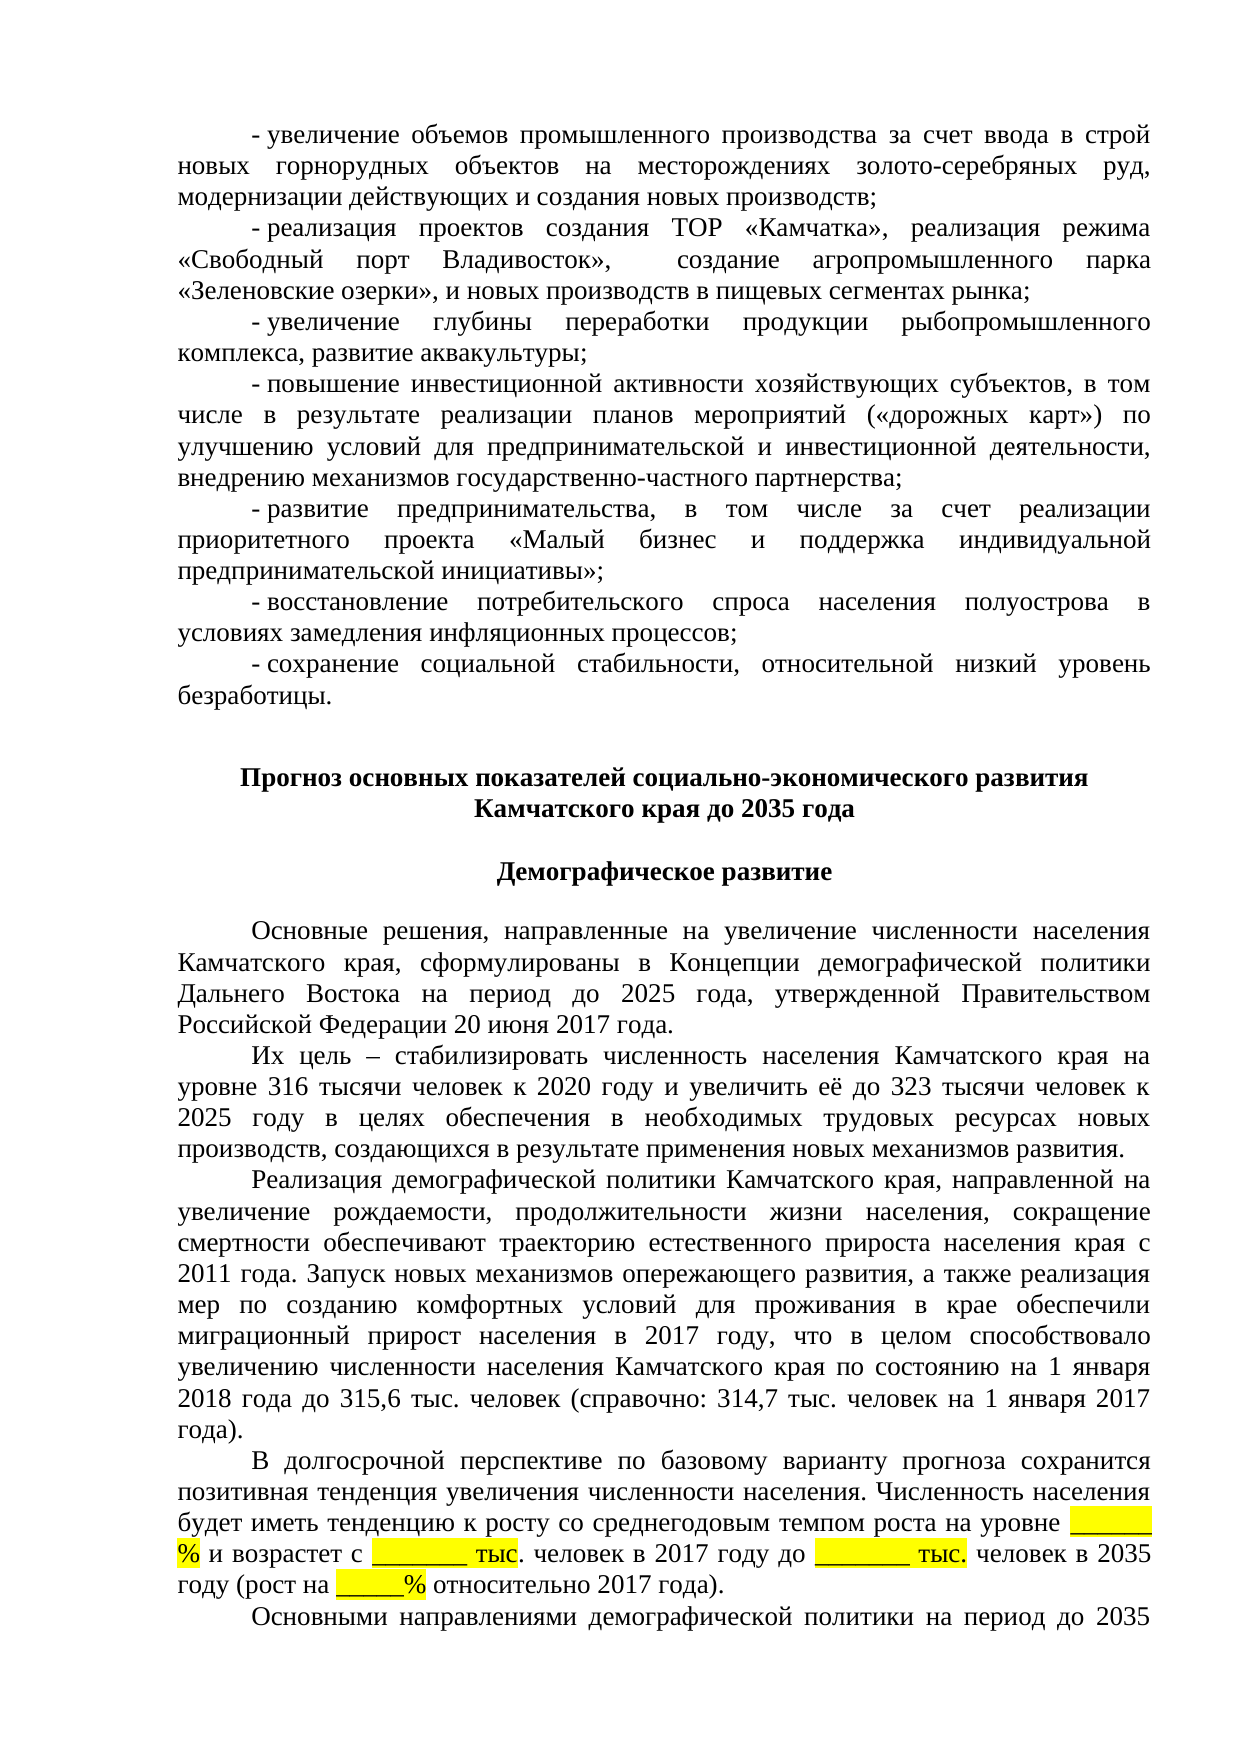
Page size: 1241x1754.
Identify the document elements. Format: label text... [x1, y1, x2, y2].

text - развитие предпринимательства, в том числе за счет реализации приоритетного проекта «Малый бизнес и поддержка индивидуальной предпринимательской инициативы»; [177, 492, 1152, 585]
text - восстановление потребительского спроса населения полуострова в условиях замедления инфляционных процессов; [177, 585, 1152, 648]
text В долгосрочной перспективе по базовому варианту прогноза сохранится позитивная тенденция увеличения численности населения. Численность населения будет иметь тенденцию к росту со среднегодовым темпом роста на уровне ______% и возрастет с _______ тыс. человек в 2017 году до _______ тыс. человек в 2035 году (рост на _____% относительно 2017 года). [177, 1444, 1152, 1600]
text - увеличение объемов промышленного производства за счет ввода в строй новых горнорудных объектов на месторождениях золото-серебряных руд, модернизации действующих и создания новых производств; [177, 118, 1152, 212]
text - реализация проектов создания ТОР «Камчатка», реализация режима «Свободный порт Владивосток», создание агропромышленного парка «Зеленовские озерки», и новых производств в пищевых сегментах рынка; [177, 212, 1152, 305]
text - увеличение глубины переработки продукции рыбопромышленного комплекса, развитие аквакультуры; [177, 305, 1152, 367]
text Их цель – стабилизировать численность населения Камчатского края на уровне 316 тысячи человек к 2020 году и увеличить её до 323 тысячи человек к 2025 году в целях обеспечения в необходимых трудовых ресурсах новых производств, создающихся в результате применения новых механизмов развития. [177, 1039, 1152, 1164]
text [177, 1600, 1152, 1631]
text Демографическое развитие [177, 854, 1152, 886]
text Прогноз основных показателей социально-экономического развития Камчатского края до 2035 года [177, 761, 1152, 823]
text - сохранение социальной стабильности, относительной низкий уровень безработицы. [177, 648, 1152, 710]
text Реализация демографической политики Камчатского края, направленной на увеличение рождаемости, продолжительности жизни населения, сокращение смертности обеспечивают траекторию естественного прироста населения края с 2011 года. Запуск новых механизмов опережающего развития, а также реализация мер по созданию комфортных условий для проживания в крае обеспечили миграционный прирост населения в 2017 году, что в целом способствовало увеличению численности населения Камчатского края по состоянию на 1 января 2018 года до 315,6 тыс. человек (справочно: 314,7 тыс. человек на 1 января 2017 года). [177, 1164, 1152, 1444]
text - повышение инвестиционной активности хозяйствующих субъектов, в том числе в результате реализации планов мероприятий («дорожных карт») по улучшению условий для предпринимательской и инвестиционной деятельности, внедрению механизмов государственно-частного партнерства; [177, 367, 1152, 492]
text Основные решения, направленные на увеличение численности населения Камчатского края, сформулированы в Концепции демографической политики Дальнего Востока на период до 2025 года, утвержденной Правительством Российской Федерации 20 июня 2017 года. [177, 914, 1152, 1039]
